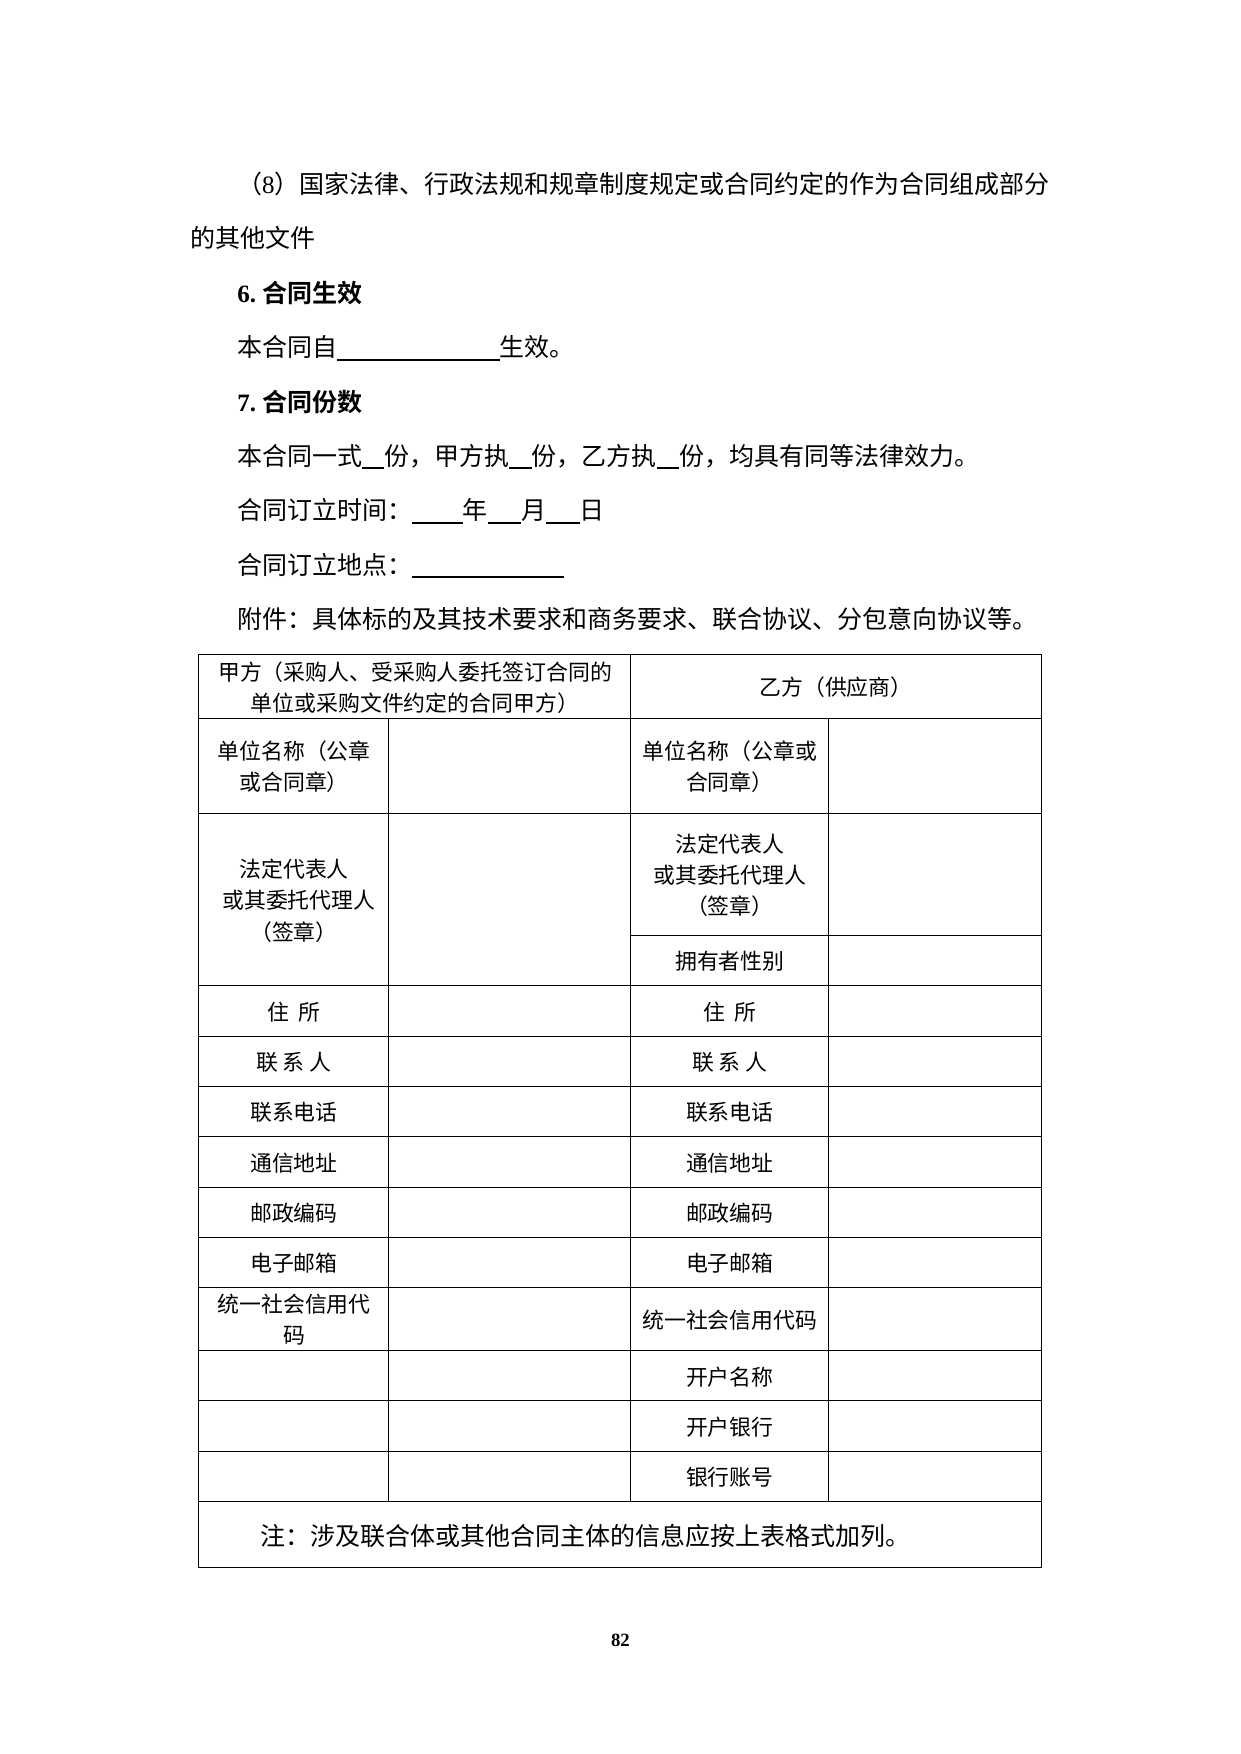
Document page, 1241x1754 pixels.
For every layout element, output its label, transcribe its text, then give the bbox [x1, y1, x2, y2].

table_cell [199, 1351, 388, 1400]
table_cell [829, 1288, 1041, 1350]
table_cell 住 所 [631, 986, 828, 1036]
table_cell [389, 1452, 630, 1501]
table_cell [389, 1351, 630, 1400]
table_header 乙方（供应商） [631, 655, 1041, 717]
table_cell [829, 1087, 1041, 1136]
table_cell 联 系 人 [199, 1037, 388, 1086]
table_cell [389, 719, 630, 813]
table_cell 单位名称（公章或合同章） [199, 719, 388, 813]
text 合同订立地点： [190, 545, 1050, 581]
table_cell 联系电话 [631, 1087, 828, 1136]
table_cell [829, 1452, 1041, 1501]
text （8）国家法律、行政法规和规章制度规定或合同约定的作为合同组成部分的其他文件 [190, 164, 1050, 255]
list 合同份数 [190, 382, 1050, 418]
table_cell 电子邮箱 [631, 1238, 828, 1287]
table_cell 开户名称 [631, 1351, 828, 1400]
table_cell [389, 1288, 630, 1350]
table_cell 法定代表人 或其委托代理人（签章） [199, 814, 388, 985]
table_cell [829, 1401, 1041, 1451]
table_cell 单位名称（公章或合同章） [631, 719, 828, 813]
table_cell [389, 1037, 630, 1086]
table_cell [389, 1137, 630, 1186]
text 附件：具体标的及其技术要求和商务要求、联合协议、分包意向协议等。 [190, 599, 1050, 636]
table_cell [199, 1452, 388, 1501]
table_cell [829, 1351, 1041, 1400]
table_header 甲方（采购人、受采购人委托签订合同的单位或采购文件约定的合同甲方） [199, 655, 630, 717]
table_cell [829, 814, 1041, 935]
table_cell 开户银行 [631, 1401, 828, 1451]
table_cell [829, 986, 1041, 1036]
table_cell 统一社会信用代码 [199, 1288, 388, 1350]
table_cell [389, 1238, 630, 1287]
table_cell [389, 1401, 630, 1451]
table_cell [389, 1087, 630, 1136]
table_cell 联 系 人 [631, 1037, 828, 1086]
table_cell 法定代表人 或其委托代理人（签章） [631, 814, 828, 935]
table_cell 通信地址 [199, 1137, 388, 1186]
table_cell [829, 936, 1041, 985]
table_cell [829, 719, 1041, 813]
table_cell [199, 1401, 388, 1451]
table_cell [829, 1188, 1041, 1237]
table_cell 住 所 [199, 986, 388, 1036]
table_cell 银行账号 [631, 1452, 828, 1501]
table_cell 通信地址 [631, 1137, 828, 1186]
table_cell 拥有者性别 [631, 936, 828, 985]
table_cell [829, 1037, 1041, 1086]
table_cell 统一社会信用代码 [631, 1288, 828, 1350]
text 合同订立时间： 年 月 日 [190, 491, 1050, 527]
table_cell [389, 986, 630, 1036]
table_cell [389, 1188, 630, 1237]
table_cell 邮政编码 [199, 1188, 388, 1237]
table_cell 电子邮箱 [199, 1238, 388, 1287]
table_cell [829, 1238, 1041, 1287]
table_cell 邮政编码 [631, 1188, 828, 1237]
text 本合同自 生效。 [190, 328, 1050, 364]
table_cell [829, 1137, 1041, 1186]
text 本合同一式 份，甲方执 份，乙方执 份，均具有同等法律效力。 [190, 436, 1050, 473]
table_cell [389, 814, 630, 985]
table_cell 联系电话 [199, 1087, 388, 1136]
list 合同生效 [190, 273, 1050, 309]
table_cell 注：涉及联合体或其他合同主体的信息应按上表格式加列。 [199, 1502, 1041, 1567]
